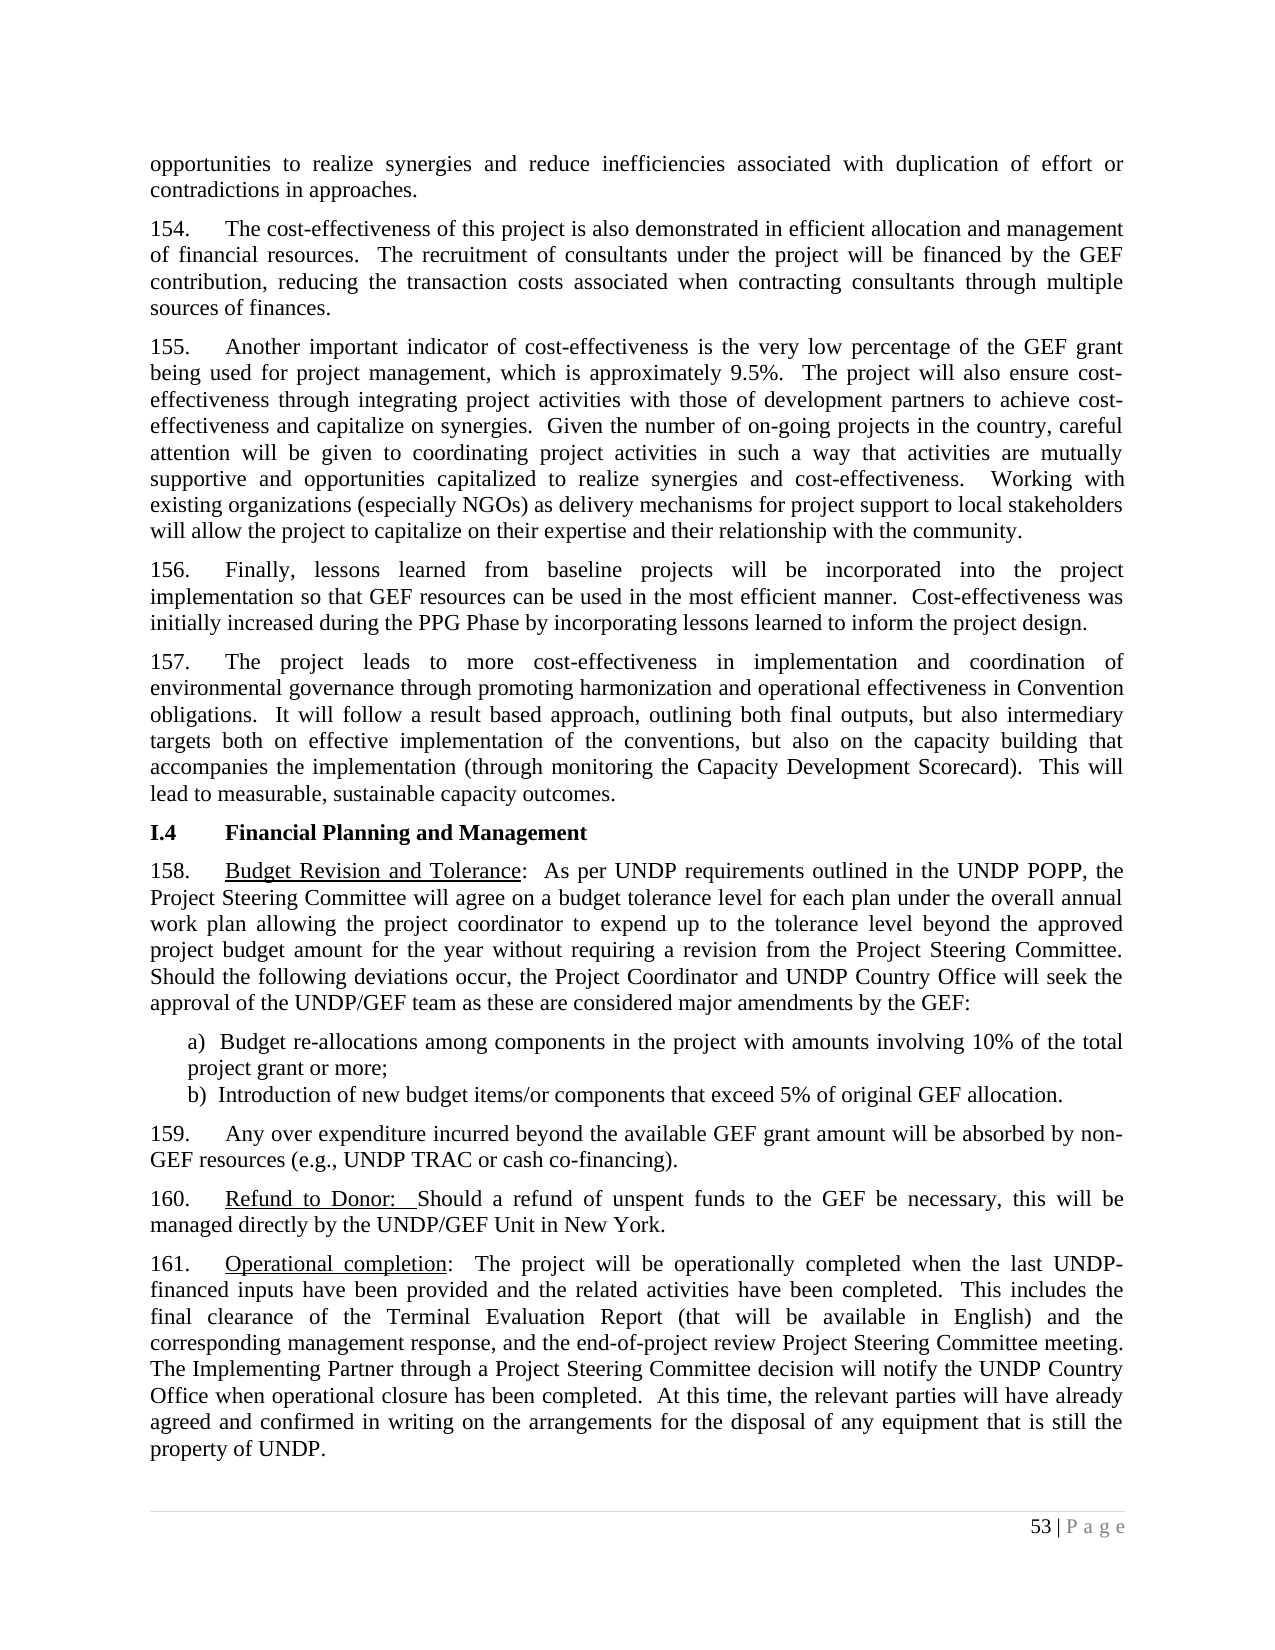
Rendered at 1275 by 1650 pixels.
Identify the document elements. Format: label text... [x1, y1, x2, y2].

list a) Budget re-allocations among components in the project with amounts involving 10% of the total project grant or more; [187, 1028, 1125, 1081]
text Operational completion: The project will be operationally completed when the last UNDP-financed inputs have been provided and the related activities have been completed. This includes the final clearance of the Terminal Evaluation Report (that will be available in English) and the corresponding management response, and the end-of-project review Project Steering Committee meeting. The Implementing Partner through a Project Steering Committee decision will notify the UNDP Country Office when operational closure has been completed. At this time, the relevant parties will have already agreed and confirmed in writing on the arrangements for the disposal of any equipment that is still the property of UNDP. [150, 1250, 1125, 1461]
text Any over expenditure incurred beyond the available GEF grant amount will be absorbed by non-GEF resources (e.g., UNDP TRAC or cash co-financing). [150, 1120, 1125, 1172]
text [150, 150, 1125, 203]
text Refund to Donor: Should a refund of unspent funds to the GEF be necessary, this will be managed directly by the UNDP/GEF Unit in New York. [150, 1185, 1125, 1238]
text The cost-effectiveness of this project is also demonstrated in efficient allocation and management of financial resources. The recruitment of consultants under the project will be financed by the GEF contribution, reducing the transaction costs associated when contracting consultants through multiple sources of finances. [150, 215, 1125, 321]
text Finally, lessons learned from baseline projects will be incorporated into the project implementation so that GEF resources can be used in the most efficient manner. Cost-effectiveness was initially increased during the PPG Phase by incorporating lessons learned to inform the project design. [150, 556, 1125, 636]
subtitle I.4 Financial Planning and Management [150, 819, 1125, 845]
text Budget Revision and Tolerance: As per UNDP requirements outlined in the UNDP POPP, the Project Steering Committee will agree on a budget tolerance level for each plan under the overall annual work plan allowing the project coordinator to expend up to the tolerance level beyond the approved project budget amount for the year without requiring a revision from the Project Steering Committee. Should the following deviations occur, the Project Coordinator and UNDP Country Office will seek the approval of the UNDP/GEF team as these are considered major amendments by the GEF: [150, 857, 1125, 1016]
text Another important indicator of cost-effectiveness is the very low percentage of the GEF grant being used for project management, which is approximately 9.5%. The project will also ensure cost-effectiveness through integrating project activities with those of development partners to achieve cost-effectiveness and capitalize on synergies. Given the number of on-going projects in the country, careful attention will be given to coordinating project activities in such a way that activities are mutually supportive and opportunities capitalized to realize synergies and cost-effectiveness. Working with existing organizations (especially NGOs) as delivery mechanisms for project support to local stakeholders will allow the project to capitalize on their expertise and their relationship with the community. [150, 333, 1125, 544]
list b) Introduction of new budget items/or components that exceed 5% of original GEF allocation. [187, 1081, 1125, 1107]
text The project leads to more cost-effectiveness in implementation and coordination of environmental governance through promoting harmonization and operational effectiveness in Convention obligations. It will follow a result based approach, outlining both final outputs, but also intermediary targets both on effective implementation of the conventions, but also on the capacity building that accompanies the implementation (through monitoring the Capacity Development Scorecard). This will lead to measurable, sustainable capacity outcomes. [150, 648, 1125, 806]
